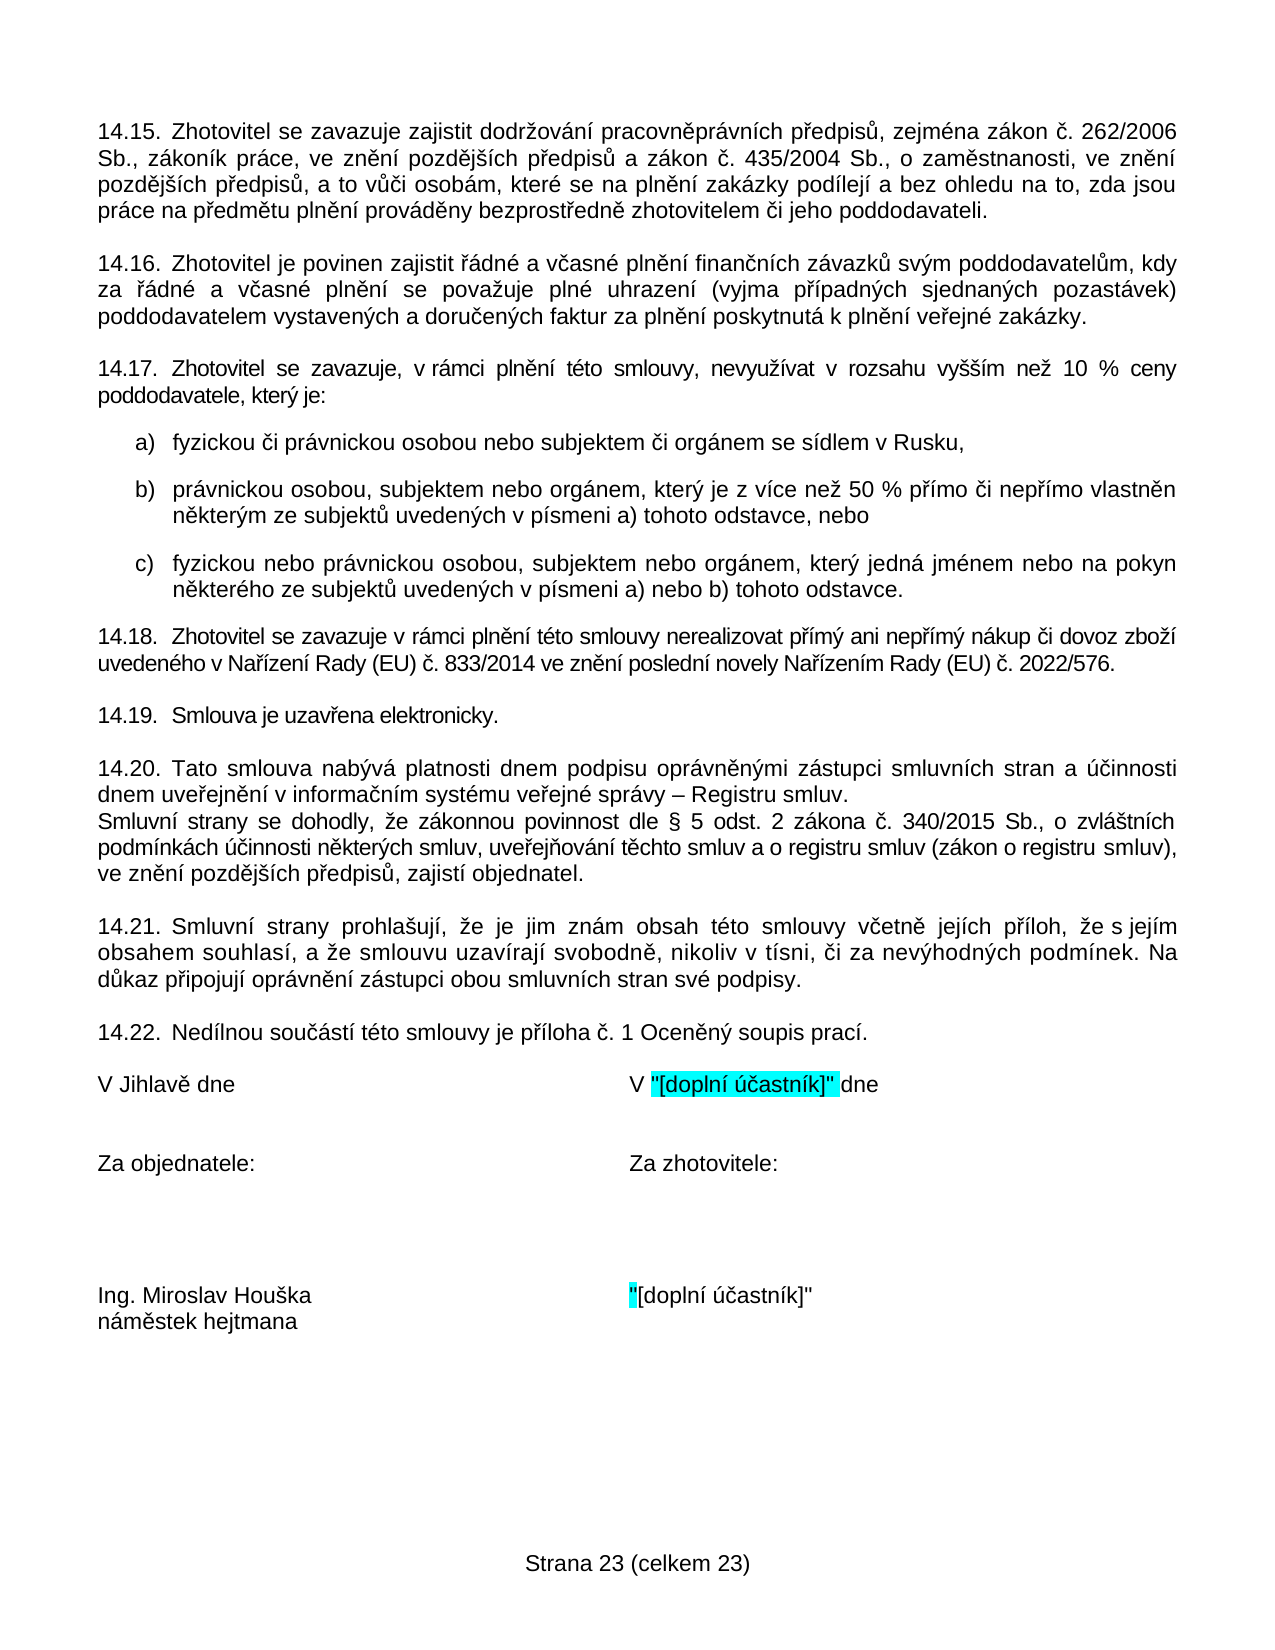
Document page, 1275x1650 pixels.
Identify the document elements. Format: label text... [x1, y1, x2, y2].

text Za objednatele: Za zhotovitele: [97, 1150, 1166, 1177]
text Ing. Miroslav Houška [637, 1282, 1166, 1308]
list Zhotovitel se zavazuje v rámci plnění této smlouvy nerealizovat přímý ani nepřímý nákup či dovoz zboží uvedeného v Nařízení Rady (EU) č. 833/2014 ve znění poslední novely Nařízením Rady (EU) č. 2022/576. [97, 623, 1177, 676]
list Tato smlouva nabývá platnosti dnem podpisu oprávněnými zástupci smluvních stran a účinnosti dnem uveřejnění v informačním systému veřejné správy – Registru smluv. [97, 755, 1177, 808]
list fyzickou či právnickou osobou nebo subjektem či orgánem se sídlem v Rusku, [135, 429, 1177, 455]
text V Jihlavě dne V dne [97, 1071, 651, 1097]
list Nedílnou součástí této smlouvy je příloha č. 1 Oceněný soupis prací. [97, 1018, 1177, 1045]
list Smlouva je uzavřena elektronicky. [97, 702, 1177, 728]
list právnickou osobou, subjektem nebo orgánem, který je z více než 50 % přímo či nepřímo vlastněn některým ze subjektů uvedených v písmeni a) tohoto odstavce, nebo [135, 476, 1177, 529]
text Ing. Miroslav Houška [97, 1282, 629, 1308]
list fyzickou nebo právnickou osobou, subjektem nebo orgánem, který jedná jménem nebo na pokyn některého ze subjektů uvedených v písmeni a) nebo b) tohoto odstavce. [135, 549, 1177, 602]
list Zhotovitel je povinen zajistit řádné a včasné plnění finančních závazků svým poddodavatelům, kdy za řádné a včasné plnění se považuje plné uhrazení (vyjma případných sjednaných pozastávek) poddodavatelem vystavených a doručených faktur za plnění poskytnutá k plnění veřejné zakázky. [97, 250, 1177, 329]
list Zhotovitel se zavazuje zajistit dodržování pracovněprávních předpisů, zejména zákon č. 262/2006 Sb., zákoník práce, ve znění pozdějších předpisů a zákon č. 435/2004 Sb., o zaměstnanosti, ve znění pozdějších předpisů, a to vůči osobám, které se na plnění zakázky podílejí a bez ohledu na to, zda jsou práce na předmětu plnění prováděny bezprostředně zhotovitelem či jeho poddodavateli. [97, 118, 1177, 223]
text Smluvní strany se dohodly, že zákonnou povinnost dle § 5 odst. 2 zákona č. 340/2015 Sb., o zvláštních podmínkách účinnosti některých smluv, uveřejňování těchto smluv a o registru smluv (zákon o registru smluv), ve znění pozdějších předpisů, zajistí objednatel. [97, 808, 1177, 887]
text náměstek hejtmana [97, 1308, 1166, 1335]
list Smluvní strany prohlašují, že je jim znám obsah této smlouvy včetně jejích příloh, že s jejím obsahem souhlasí, a že smlouvu uzavírají svobodně, nikoliv v tísni, či za nevýhodných podmínek. Na důkaz připojují oprávnění zástupci obou smluvních stran své podpisy. [97, 913, 1177, 992]
text V Jihlavě dne V dne [840, 1071, 1166, 1097]
list Zhotovitel se zavazuje, v rámci plnění této smlouvy, nevyužívat v rozsahu vyšším než 10 % ceny poddodavatele, který je: [97, 355, 1177, 408]
